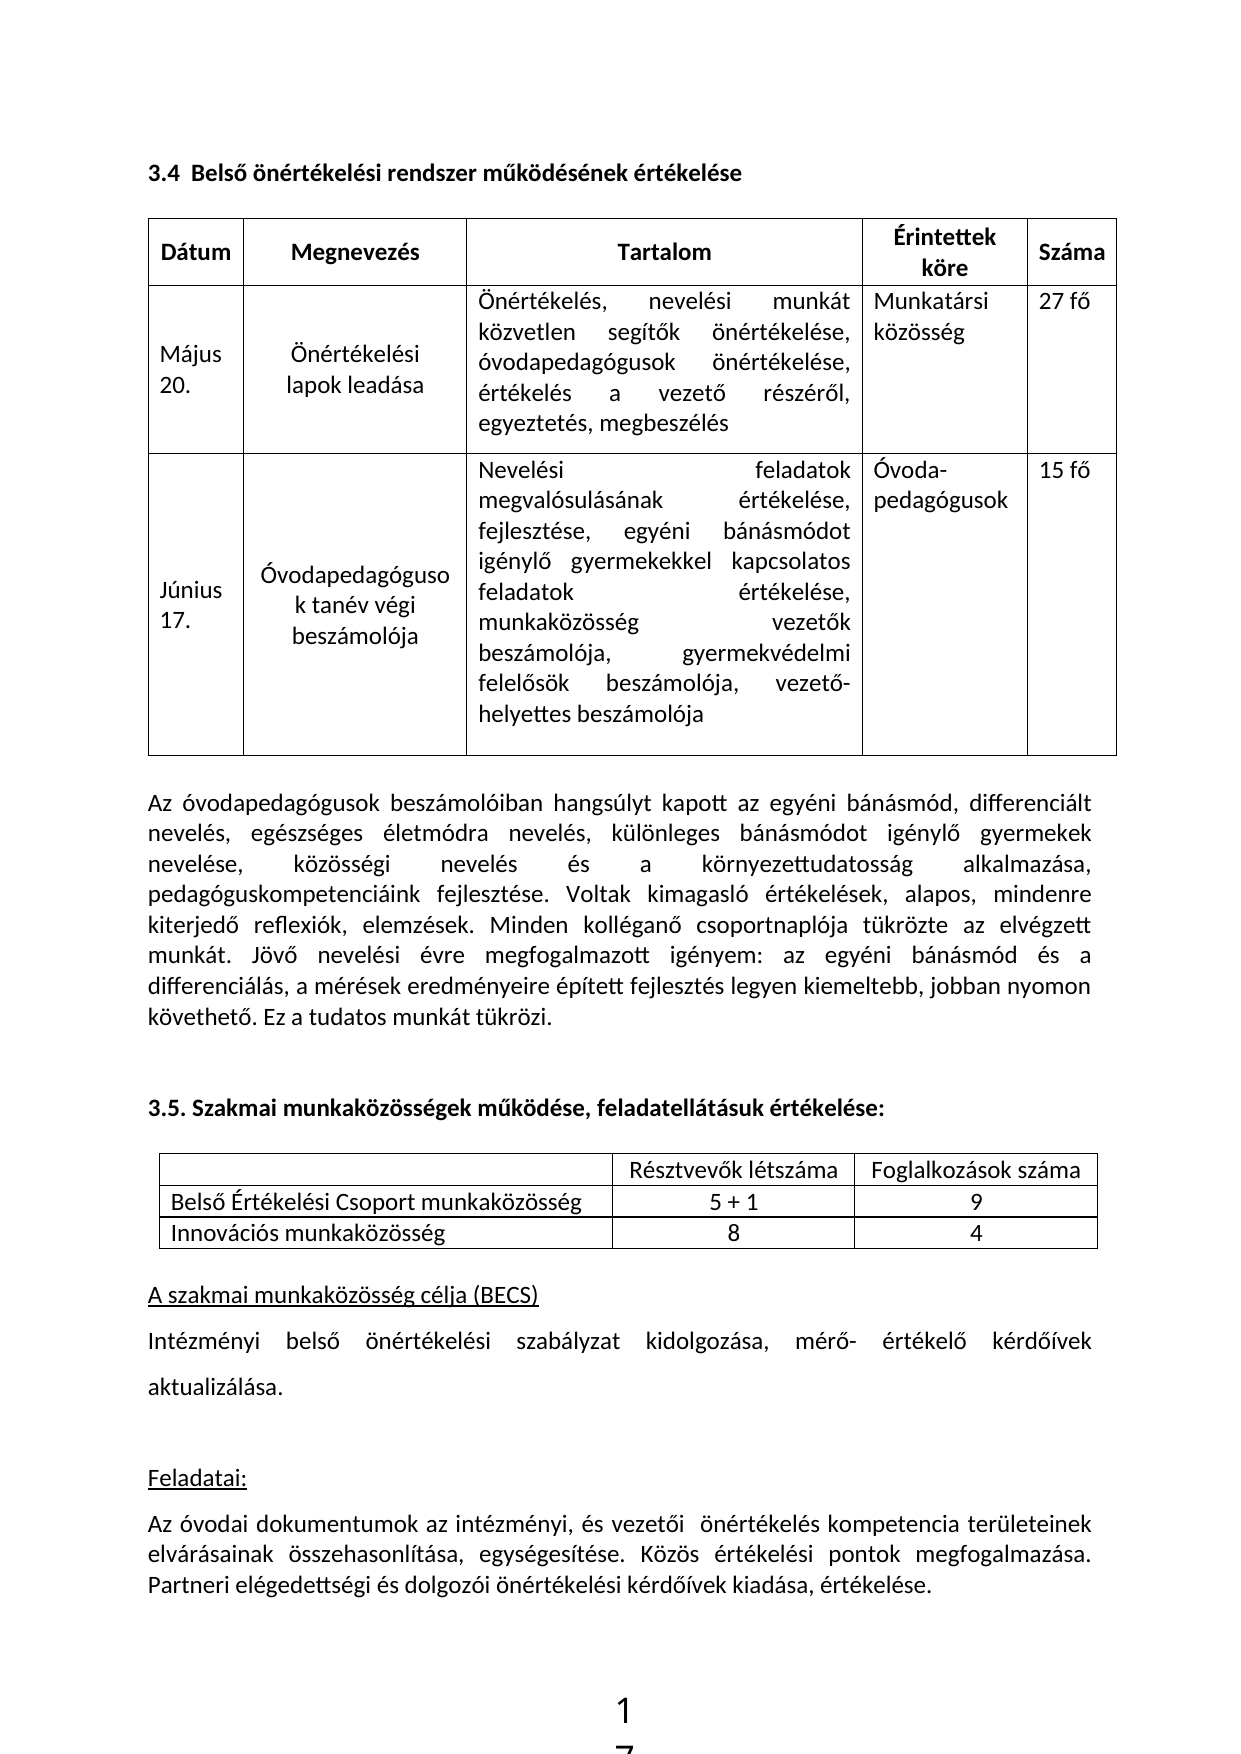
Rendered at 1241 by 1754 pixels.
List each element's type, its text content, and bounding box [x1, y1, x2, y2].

table_cell Május 20. [149, 286, 243, 453]
text Az óvodapedagógusok beszámolóiban hangsúlyt kapott az egyéni bánásmód, differenciált nevelés, egészséges életmódra nevelés, különleges bánásmódot igénylő gyermekek nevelése, közösségi nevelés és a környezettudatosság alkalmazása, pedagóguskompetenciáink fejlesztése. Voltak kimagasló értékelések, alapos, mindenre kiterjedő reflexiók, elemzések. Minden kolléganő csoportnaplója tükrözte az elvégzett munkát. Jövő nevelési évre megfogalmazott igényem: az egyéni bánásmód és a differenciálás, a mérések eredményeire épített fejlesztés legyen kiemeltebb, jobban nyomon követhető. Ez a tudatos munkát tükrözi. [148, 787, 1093, 1031]
table_header Dátum [149, 219, 243, 284]
table_cell 9 [855, 1186, 1097, 1216]
table_cell Önértékelés, nevelési munkát közvetlen segítők önértékelése, óvodapedagógusok önértékelése, értékelés a vezető részéről, egyeztetés, megbeszélés [467, 286, 862, 453]
text 3.4 Belső önértékelési rendszer működésének értékelése [148, 157, 1093, 187]
table_cell 15 fő [1028, 454, 1116, 755]
table_header Érintettek köre [863, 219, 1027, 284]
table_cell Június 17. [149, 454, 243, 755]
table_cell 8 [613, 1218, 854, 1248]
table_cell Belső Értékelési Csoport munkaközösség [160, 1186, 612, 1216]
table_header Megnevezés [244, 219, 466, 284]
table_cell Önértékelési lapok leadása [244, 286, 466, 453]
table_cell Óvodapedagógusok tanév végi beszámolója [244, 454, 466, 755]
text 3.5. Szakmai munkaközösségek működése, feladatellátásuk értékelése: [148, 1092, 1093, 1123]
table_header Száma [1028, 219, 1116, 284]
table_cell 5 + 1 [613, 1186, 854, 1216]
table_cell 27 fő [1028, 286, 1116, 453]
text Feladatai: [148, 1462, 1093, 1493]
table_header Tartalom [467, 219, 862, 284]
table_cell Óvoda-pedagógusok [863, 454, 1027, 755]
table_header Résztvevők létszáma [613, 1154, 854, 1185]
table_header [160, 1154, 612, 1185]
table_cell 4 [855, 1218, 1097, 1248]
table_header Foglalkozások száma [855, 1154, 1097, 1185]
table_cell Nevelési feladatok megvalósulásának értékelése, fejlesztése, egyéni bánásmódot igénylő gyermekekkel kapcsolatos feladatok értékelése, munkaközösség vezetők beszámolója, gyermekvédelmi felelősök beszámolója, vezető-helyettes beszámolója [467, 454, 862, 755]
text A szakmai munkaközösség célja (BECS) [148, 1279, 1093, 1310]
text Az óvodai dokumentumok az intézményi, és vezetői önértékelés kompetencia területeinek elvárásainak összehasonlítása, egységesítése. Közös értékelési pontok megfogalmazása. Partneri elégedettségi és dolgozói önértékelési kérdőívek kiadása, értékelése. [148, 1508, 1093, 1600]
table_cell Innovációs munkaközösség [160, 1218, 612, 1248]
table_cell Munkatársi közösség [863, 286, 1027, 453]
text Intézményi belső önértékelési szabályzat kidolgozása, mérő- értékelő kérdőívek aktualizálása. [148, 1325, 1093, 1401]
